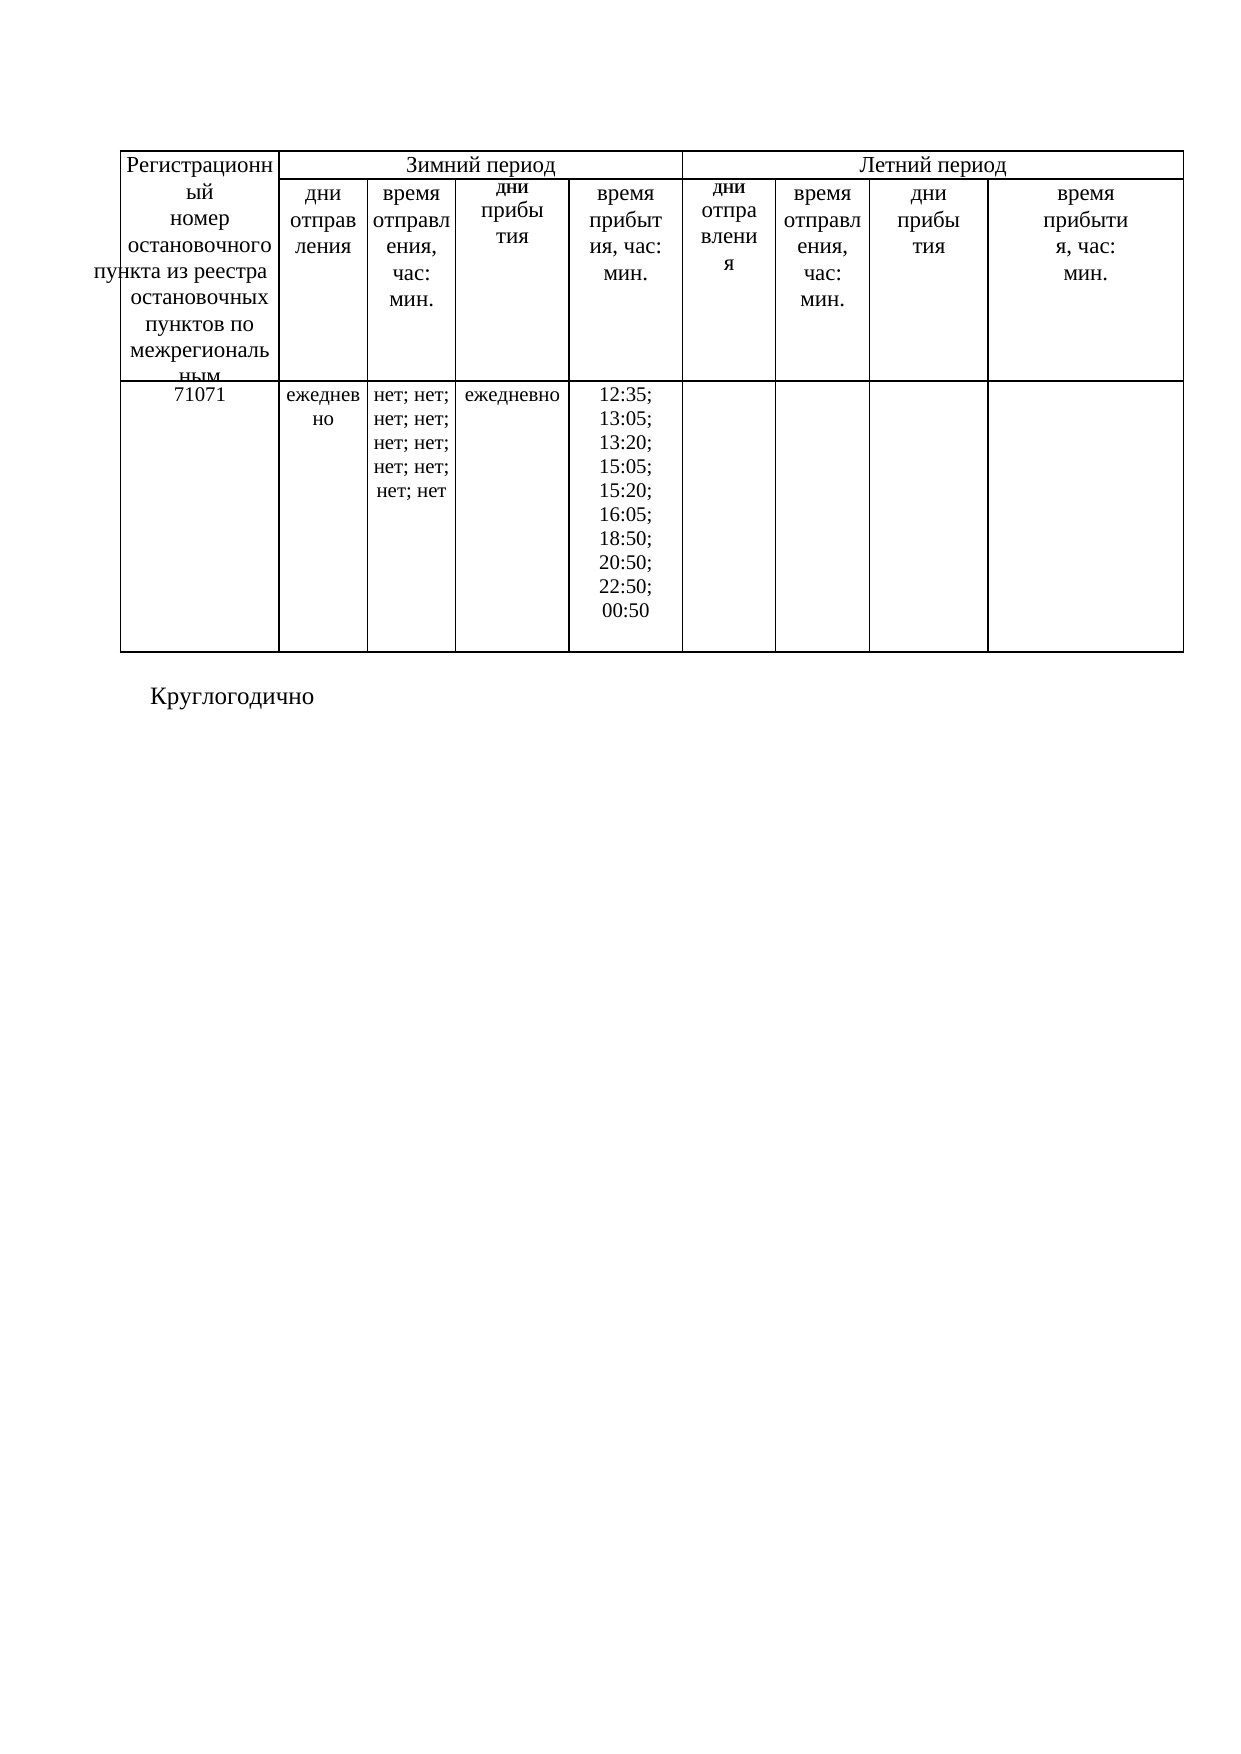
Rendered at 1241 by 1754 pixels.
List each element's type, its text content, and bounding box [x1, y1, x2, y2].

table_cell время отправл ения, час: мин. [368, 180, 455, 380]
table_header Зимний период [280, 152, 682, 178]
table_header Летний период [683, 152, 1183, 178]
table_cell [683, 382, 775, 651]
table_header Регистрационный номер остановочного пункта из реестра остановочных пунктов по межрегиональным маршрутам регулярных перевозок [121, 152, 278, 380]
table_cell [989, 382, 1183, 651]
table_cell нет; нет; нет; нет; нет; нет; нет; нет; нет; нет [368, 382, 455, 651]
table_cell дни отправ ления [280, 180, 367, 380]
table_cell время прибыти я, час: мин. [989, 180, 1183, 380]
table_cell [870, 382, 987, 651]
table_cell ДНИ отпра влени я [683, 180, 775, 380]
table_cell [776, 382, 869, 651]
table_cell время отправл ения, час: мин. [776, 180, 869, 380]
table_cell время прибыт ия, час: мин. [570, 180, 682, 380]
table_cell 12:35; 13:05; 13:20; 15:05; 15:20; 16:05; 18:50; 20:50; 22:50; 00:50 [570, 382, 682, 651]
table_cell 71071 [121, 382, 278, 651]
table_cell ежедневно [456, 382, 568, 651]
table_cell дни прибы тия [870, 180, 987, 380]
table_cell ДНИ прибы тия [456, 180, 568, 380]
text Круглогодично [150, 681, 1090, 710]
table_cell ежедневно [280, 382, 367, 651]
